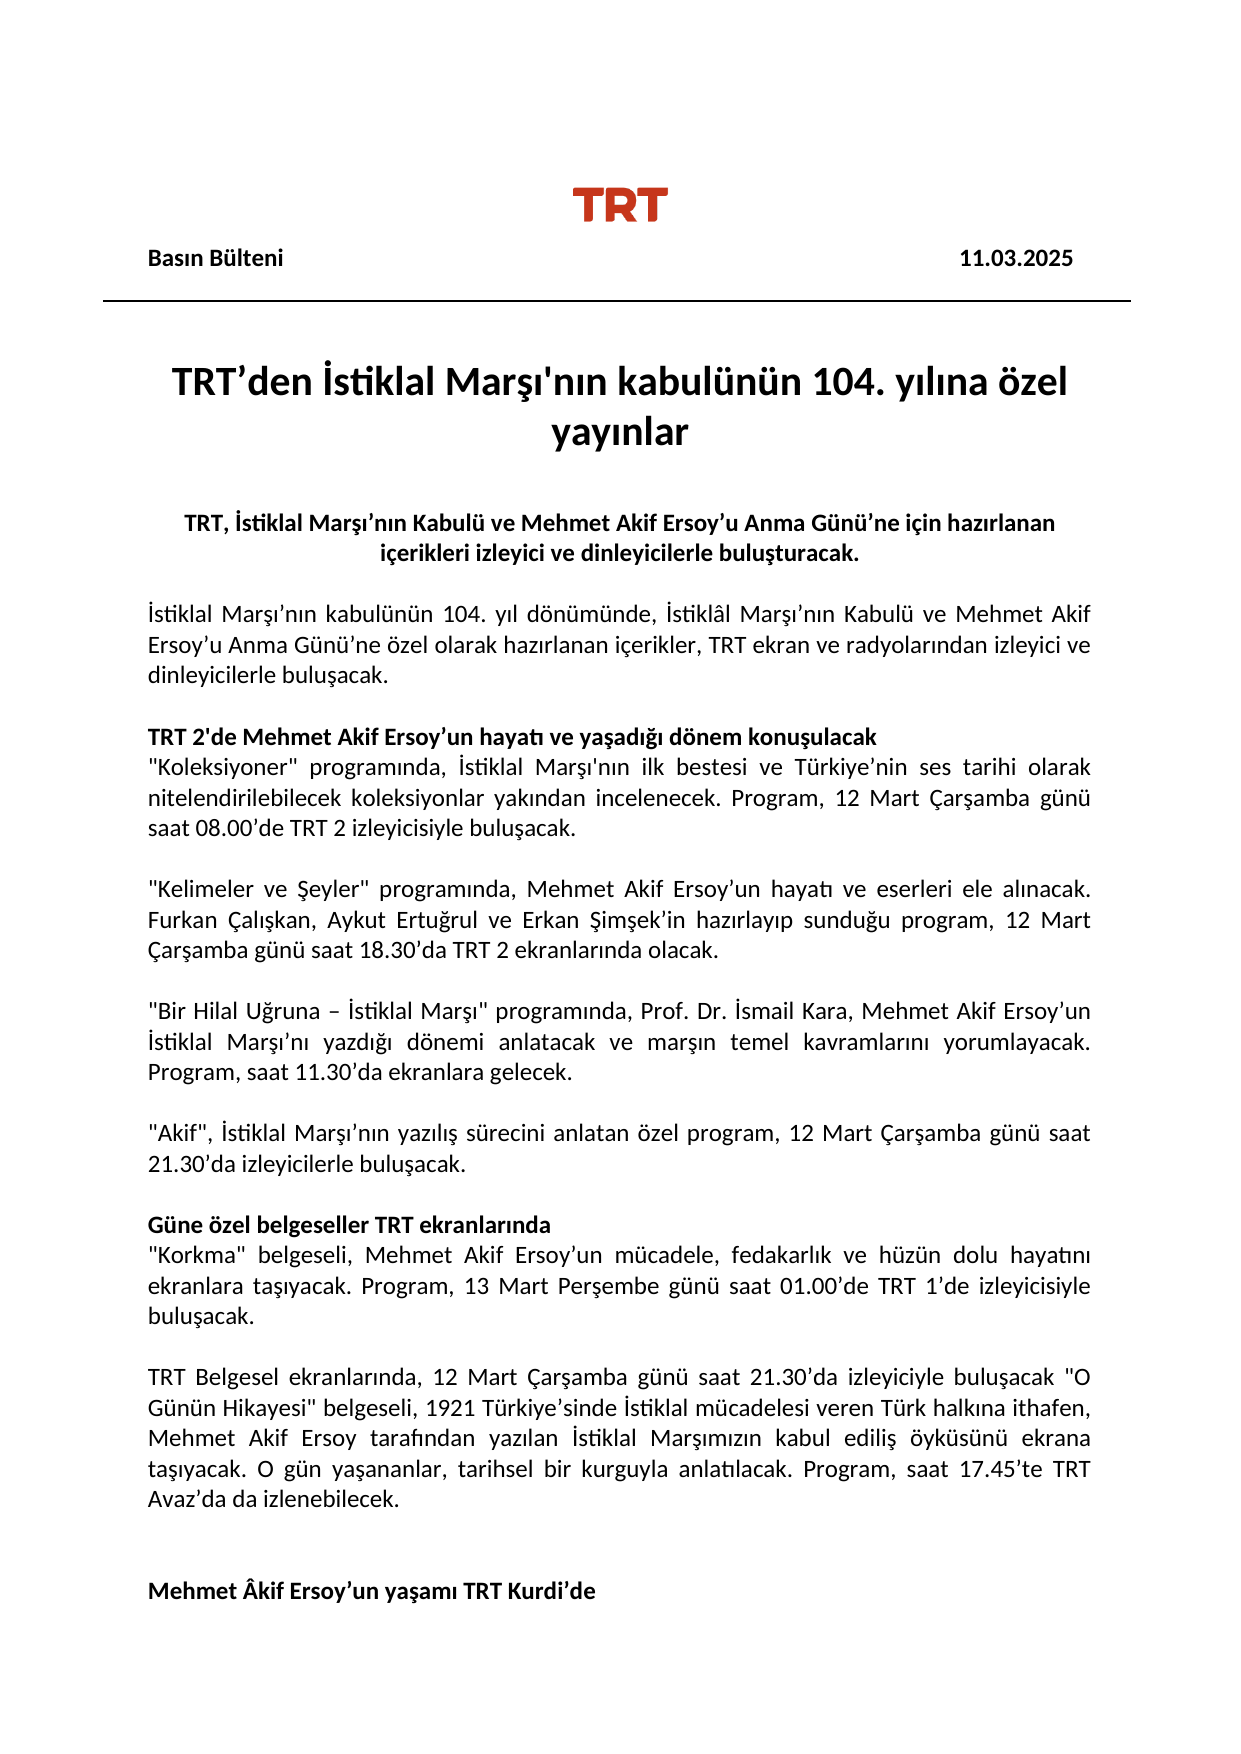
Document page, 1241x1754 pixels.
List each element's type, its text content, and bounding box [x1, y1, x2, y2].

text Güne özel belgeseller TRT ekranlarında [148, 1209, 1093, 1239]
text TRT, İstiklal Marşı’nın Kabulü ve Mehmet Akif Ersoy’u Anma Günü’ne için hazırlanan içerikleri izleyici ve dinleyicilerle buluşturacak. [148, 507, 1093, 568]
text "Korkma" belgeseli, Mehmet Akif Ersoy’un mücadele, fedakarlık ve hüzün dolu hayatını ekranlara taşıyacak. Program, 13 Mart Perşembe günü saat 01.00’de TRT 1’de izleyicisiyle buluşacak. [148, 1239, 1093, 1331]
text "Akif", İstiklal Marşı’nın yazılış sürecini anlatan özel program, 12 Mart Çarşamba günü saat 21.30’da izleyicilerle buluşacak. [148, 1117, 1093, 1178]
text TRT 2'de Mehmet Akif Ersoy’un hayatı ve yaşadığı dönem konuşulacak [148, 721, 1093, 751]
text TRT’den İstiklal Marşı'nın kabulünün 104. yılına özel yayınlar [148, 354, 1093, 456]
text "Bir Hilal Uğruna – İstiklal Marşı" programında, Prof. Dr. İsmail Kara, Mehmet Akif Ersoy’un İstiklal Marşı’nı yazdığı dönemi anlatacak ve marşın temel kavramlarını yorumlayacak. Program, saat 11.30’da ekranlara gelecek. [148, 995, 1093, 1087]
text Basın Bülteni 11.03.2025 [148, 243, 1093, 273]
text TRT Belgesel ekranlarında, 12 Mart Çarşamba günü saat 21.30’da izleyiciyle buluşacak "O Günün Hikayesi" belgeseli, 1921 Türkiye’sinde İstiklal mücadelesi veren Türk halkına ithafen, Mehmet Akif Ersoy tarafından yazılan İstiklal Marşımızın kabul ediliş öyküsünü ekrana taşıyacak. O gün yaşananlar, tarihsel bir kurguyla anlatılacak. Program, saat 17.45’te TRT Avaz’da da izlenebilecek. [148, 1362, 1093, 1514]
text İstiklal Marşı’nın kabulünün 104. yıl dönümünde, İstiklâl Marşı’nın Kabulü ve Mehmet Akif Ersoy’u Anma Günü’ne özel olarak hazırlanan içerikler, TRT ekran ve radyolarından izleyici ve dinleyicilerle buluşacak. [148, 598, 1093, 690]
text "Koleksiyoner" programında, İstiklal Marşı'nın ilk bestesi ve Türkiye’nin ses tarihi olarak nitelendirilebilecek koleksiyonlar yakından incelenecek. Program, 12 Mart Çarşamba günü saat 08.00’de TRT 2 izleyicisiyle buluşacak. [148, 751, 1093, 843]
text Mehmet Âkif Ersoy’un yaşamı TRT Kurdi’de [148, 1575, 1093, 1606]
text "Kelimeler ve Şeyler" programında, Mehmet Akif Ersoy’un hayatı ve eserleri ele alınacak. Furkan Çalışkan, Aykut Ertuğrul ve Erkan Şimşek’in hazırlayıp sunduğu program, 12 Mart Çarşamba günü saat 18.30’da TRT 2 ekranlarında olacak. [148, 873, 1093, 965]
picture [533, 147, 707, 243]
